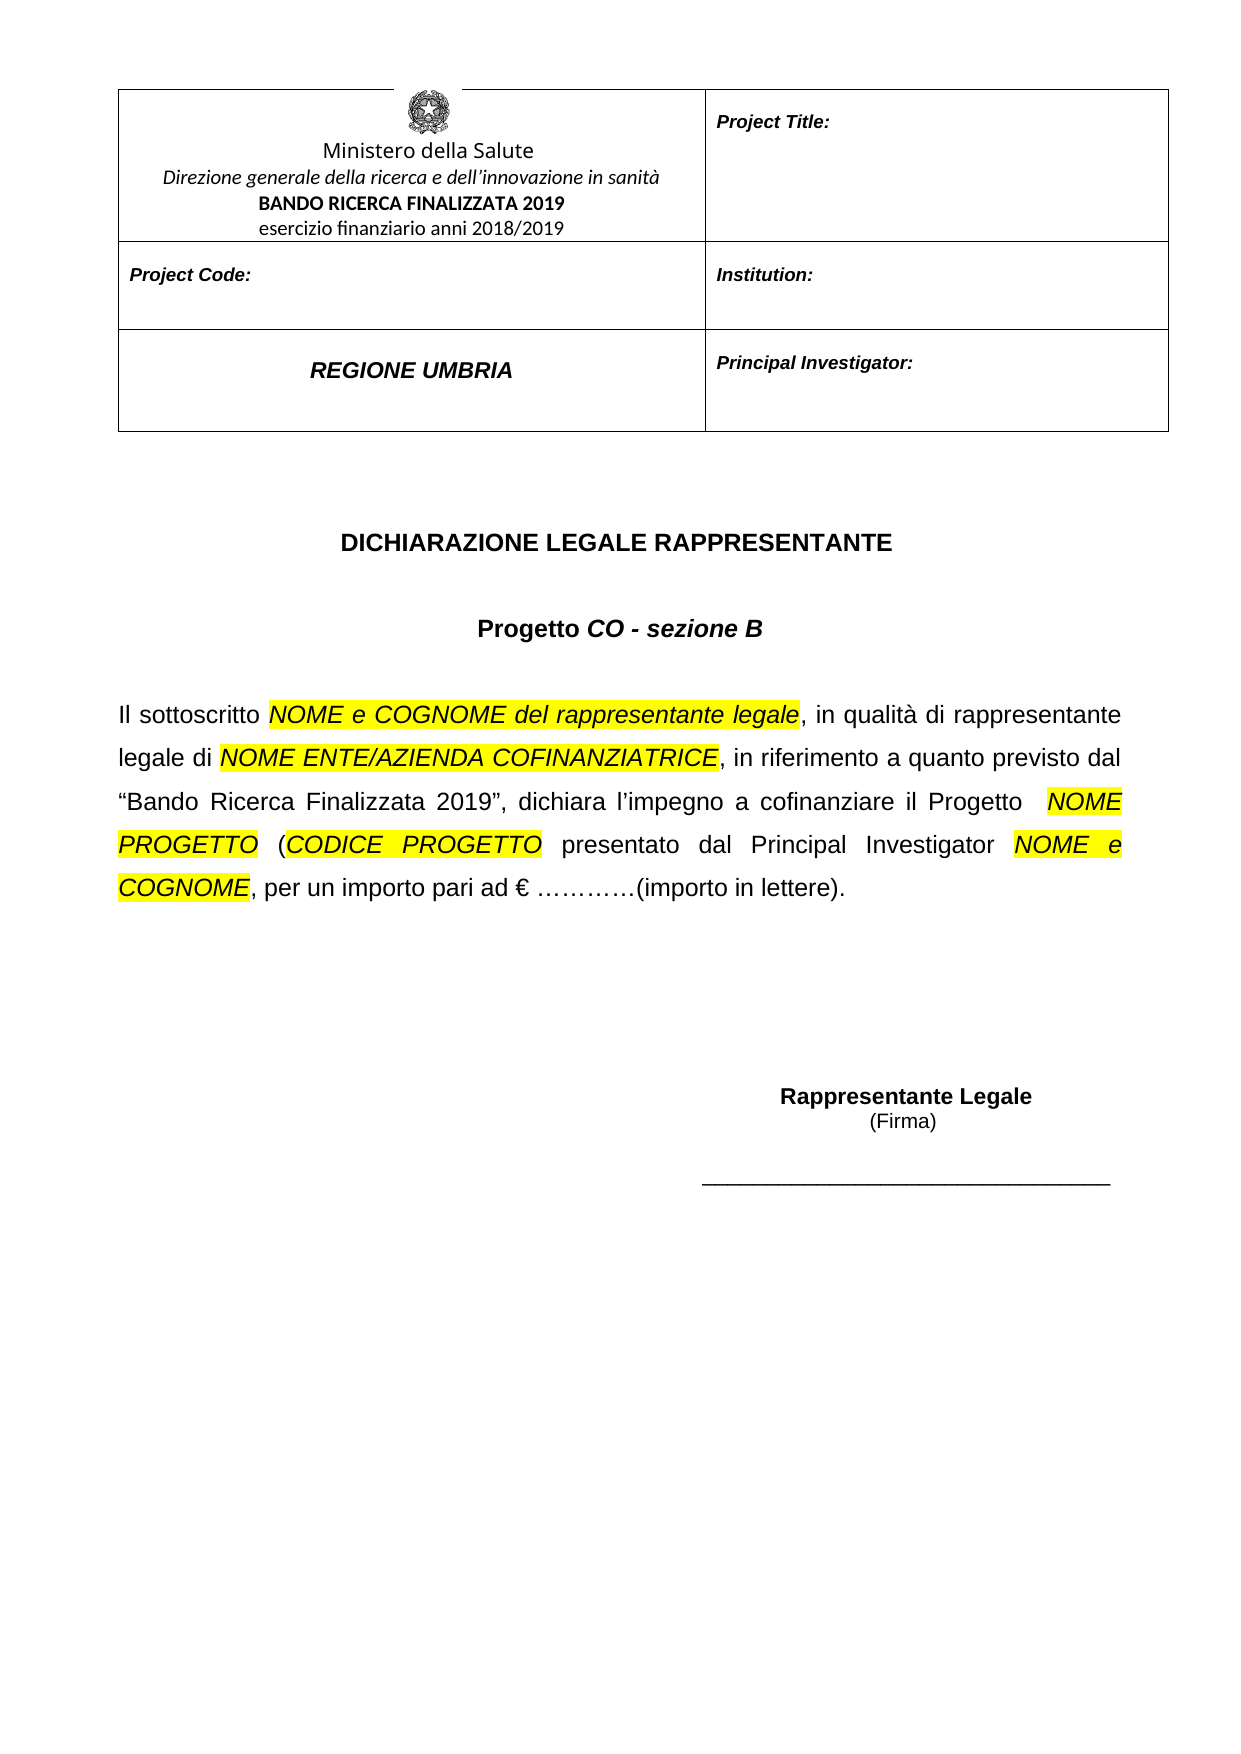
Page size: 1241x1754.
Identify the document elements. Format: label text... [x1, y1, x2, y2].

table_cell Principal Investigator: [706, 330, 1168, 431]
table_cell REGIONE UMBRIA [119, 330, 705, 431]
table_cell Institution: [706, 242, 1168, 329]
text Progetto CO - sezione B [118, 614, 1122, 643]
table_cell Project Code: [119, 242, 705, 329]
text DICHIARAZIONE LEGALE RAPPRESENTANTE [118, 528, 1122, 585]
text Il sottoscritto NOME e COGNOME del rappresentante legale, in qualità di rappresentante legale di NOME ENTE/AZIENDA COFINANZIATRICE, in riferimento a quanto previsto dal “Bando Ricerca Finalizzata 2019”, dichiara l’impegno a cofinanziare il Progetto NOME PROGETTO (CODICE PROGETTO presentato dal Principal Investigator NOME e COGNOME, per un importo pari ad € …………(importo in lettere). [118, 700, 1122, 902]
table_header Ministero della Salute Direzione generale della ricerca e dell’innovazione in sanità BANDO RICERCA FINALIZZATA 2019 esercizio finanziario anni 2018/2019 [119, 90, 705, 241]
picture [394, 89, 462, 136]
table_header Project Title: [706, 90, 1168, 241]
